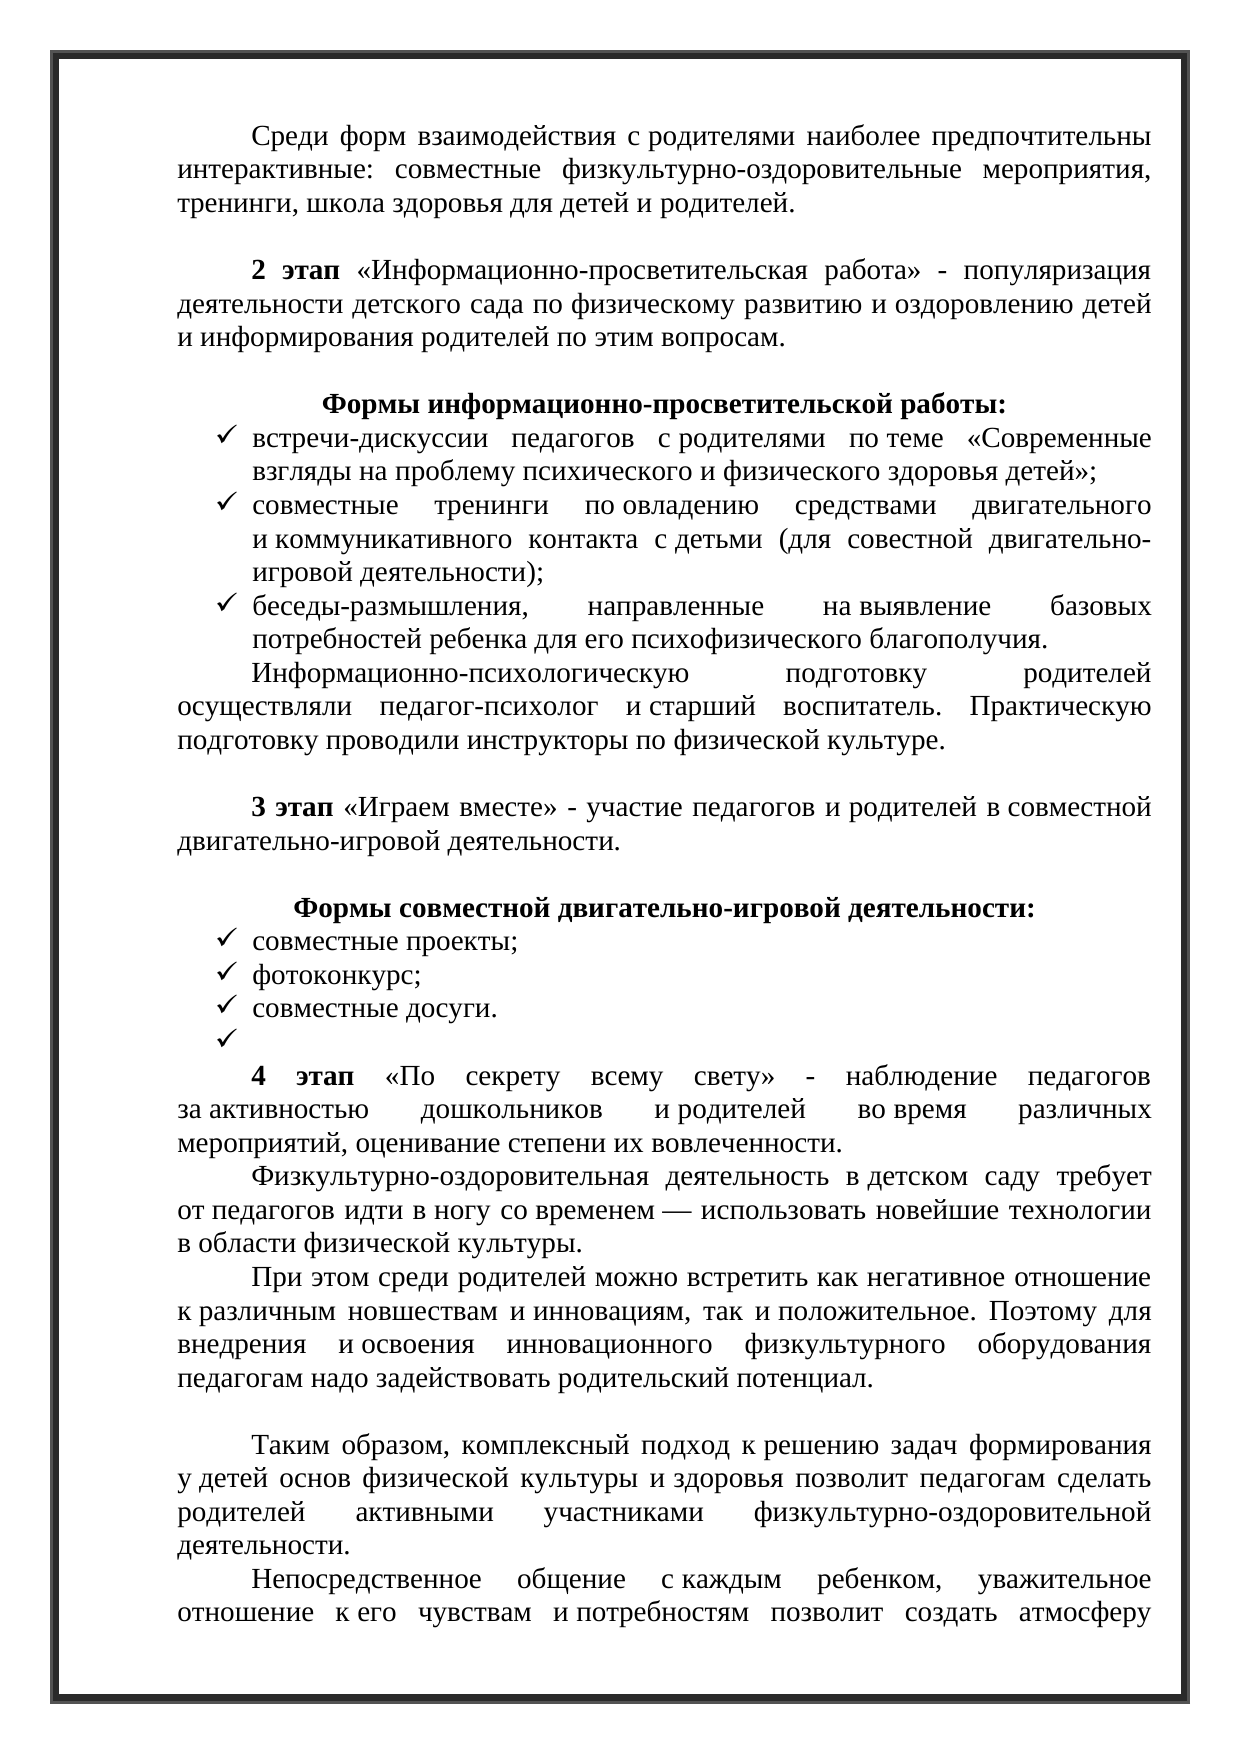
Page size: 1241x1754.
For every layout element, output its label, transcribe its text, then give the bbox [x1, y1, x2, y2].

text 2 этап «Информационно-просветительская работа» - популяризация деятельности детского сада по физическому развитию и оздоровлению детей и информирования родителей по этим вопросам. [177, 252, 1152, 353]
text Формы совместной двигательно-игровой деятельности: [177, 890, 1152, 923]
list совместные проекты; [214, 923, 1152, 957]
text 4 этап «По секрету всему свету» - наблюдение педагогов за активностью дошкольников и родителей во время различных мероприятий, оценивание степени их вовлеченности. [177, 1058, 1152, 1158]
text 3 этап «Играем вместе» - участие педагогов и родителей в совместной двигательно-игровой деятельности. [177, 789, 1152, 856]
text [177, 1561, 1152, 1628]
text Среди форм взаимодействия с родителями наиболее предпочтительны интерактивные: совместные физкультурно-оздоровительные мероприятия, тренинги, школа здоровья для детей и родителей. [177, 118, 1152, 219]
list совместные досуги. [214, 991, 1152, 1024]
text Таким образом, комплексный подход к решению задач формирования у детей основ физической культуры и здоровья позволит педагогам сделать родителей активными участниками физкультурно-оздоровительной деятельности. [177, 1427, 1152, 1561]
list совместные тренинги по овладению средствами двигательного и коммуникативного контакта с детьми (для совестной двигательно-игровой деятельности); [214, 487, 1152, 588]
text При этом среди родителей можно встретить как негативное отношение к различным новшествам и инновациям, так и положительное. Поэтому для внедрения и освоения инновационного физкультурного оборудования педагогам надо задействовать родительский потенциал. [177, 1259, 1152, 1393]
text Формы информационно-просветительской работы: [177, 386, 1152, 420]
list фотоконкурс; [214, 957, 1152, 991]
text Информационно-психологическую подготовку родителей осуществляли педагог-психолог и старший воспитатель. Практическую подготовку проводили инструкторы по физической культуре. [177, 655, 1152, 756]
list встречи-дискуссии педагогов с родителями по теме «Современные взгляды на проблему психического и физического здоровья детей»; [214, 420, 1152, 487]
text Физкультурно-оздоровительная деятельность в детском саду требует от педагогов идти в ногу со временем — использовать новейшие технологии в области физической культуры. [177, 1158, 1152, 1259]
list беседы-размышления, направленные на выявление базовых потребностей ребенка для его психофизического благополучия. [214, 588, 1152, 655]
